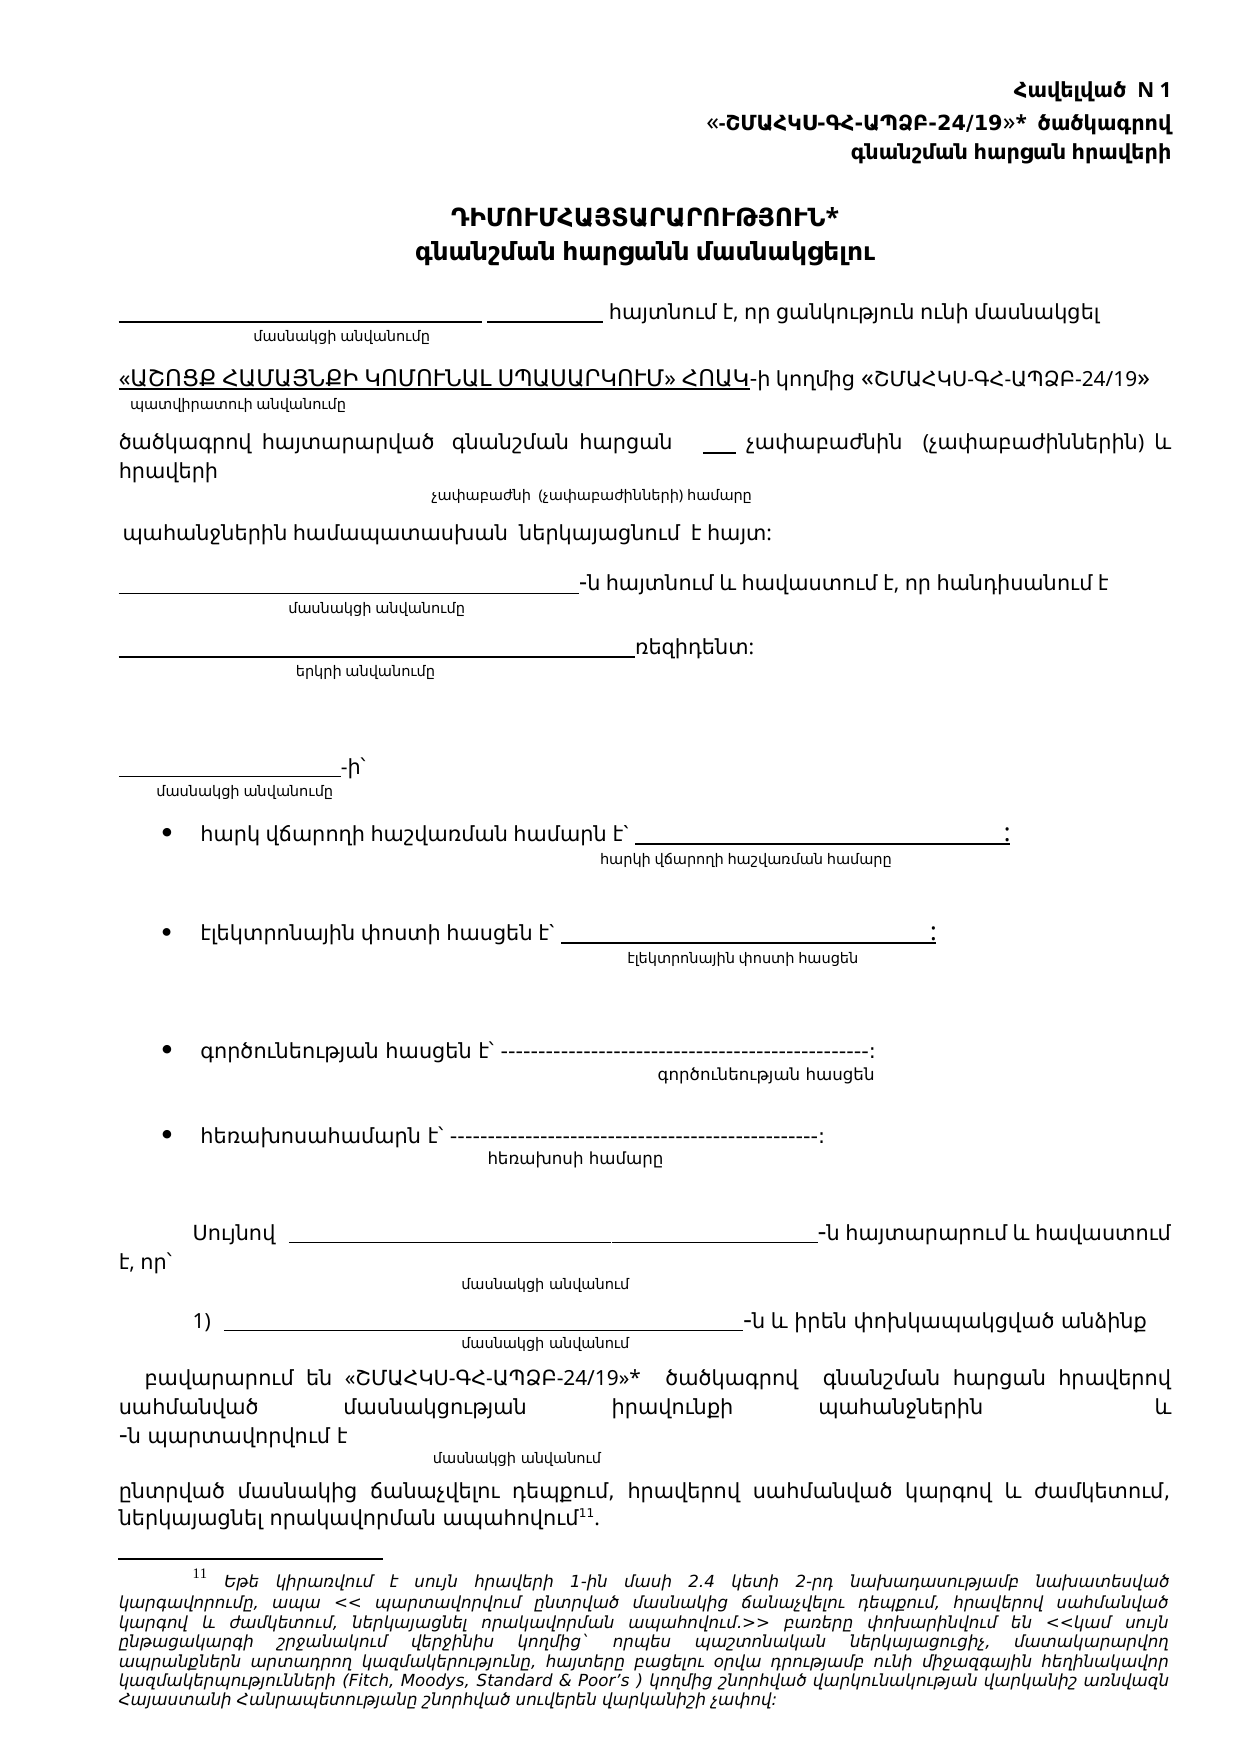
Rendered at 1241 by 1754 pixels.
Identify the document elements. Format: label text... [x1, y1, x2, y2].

text ռեզիդենտ: [118, 632, 1171, 661]
text բավարարում են «ՇՄԱՀԿՍ-ԳՀ-ԱՊՁԲ-24/19»* ծածկագրով գնանշման հարցան հրավերով սահմանված մասնակցության իրավունքի պահանջներին և -ն պարտավորվում է [118, 1363, 1171, 1450]
text հեռախոսի համարը [487, 1149, 1171, 1168]
text -ն հայտնում և հավաստում է, որ հանդիսանում է [118, 564, 1171, 598]
text մասնակցի անվանում [118, 1276, 1171, 1305]
text գնանշման հարցան հրավերի [118, 137, 1171, 166]
text երկրի անվանումը [118, 661, 1171, 694]
text չափաբաժնի (չափաբաժինների) համարը [118, 484, 1171, 518]
text մասնակցի անվանումը [118, 325, 1171, 359]
list հարկ վճարողի հաշվառման համարն է` : [163, 814, 1171, 848]
text մասնակցի անվանում [118, 1450, 1171, 1479]
text մասնակցի անվանումը [118, 598, 1171, 632]
text ծածկագրով հայտարարված գնանշման հարցան չափաբաժնին (չափաբաժիններին) և հրավերի [118, 427, 1171, 484]
text -ի՝ [118, 752, 1171, 780]
text Հավելված N 1 [118, 75, 1171, 103]
text «-ՇՄԱՀԿՍ-ԳՀ-ԱՊՁԲ-24/19»* ծածկագրով [118, 103, 1171, 137]
text պահանջներին համապատասխան ներկայացնում է հայտ: [118, 518, 1171, 547]
text մասնակցի անվանումը [118, 780, 1171, 814]
text ընտրված մասնակից ճանաչվելու դեպքում, հրավերով սահմանված կարգով և ժամկետում, ներկայացնել որակավորման ապահովում. [118, 1479, 1171, 1532]
text պատվիրատուի անվանումը [118, 393, 1171, 427]
text հայտնում է, որ ցանկություն ունի մասնակցել [118, 297, 1171, 325]
subtitle գնանշման հարցանն մասնակցելու [118, 234, 1171, 268]
list էլեկտրոնային փոստի հասցեն է` : [163, 914, 1171, 948]
list գործունեության հասցեն է՝ -------------------------------------------------: [163, 1036, 1171, 1065]
list հեռախոսահամարն է՝ -------------------------------------------------: [163, 1121, 1171, 1149]
text մասնակցի անվանում [118, 1334, 1171, 1363]
text գործունեության հասցեն [118, 1065, 1171, 1084]
text էլեկտրոնային փոստի հասցեն [118, 948, 1171, 982]
text ԴԻՄՈՒՄՀԱՅՏԱՐԱՐՈՒԹՅՈՒՆ* [118, 200, 1171, 234]
text Սույնով -ն հայտարարում և հավաստում է, որ՝ [118, 1217, 1171, 1276]
text հարկի վճարողի հաշվառման համարը [266, 848, 1171, 882]
text «ԱՇՈՑՔ ՀԱՄԱՅՆՔԻ ԿՈՄՈՒՆԱԼ ՍՊԱՍԱՐԿՈՒՄ» ՀՈԱԿ-ի կողմից «ՇՄԱՀԿՍ-ԳՀ-ԱՊՁԲ-24/19» [118, 359, 1171, 393]
text 1) -ն և իրեն փոխկապակցված անձինք [118, 1305, 1171, 1334]
